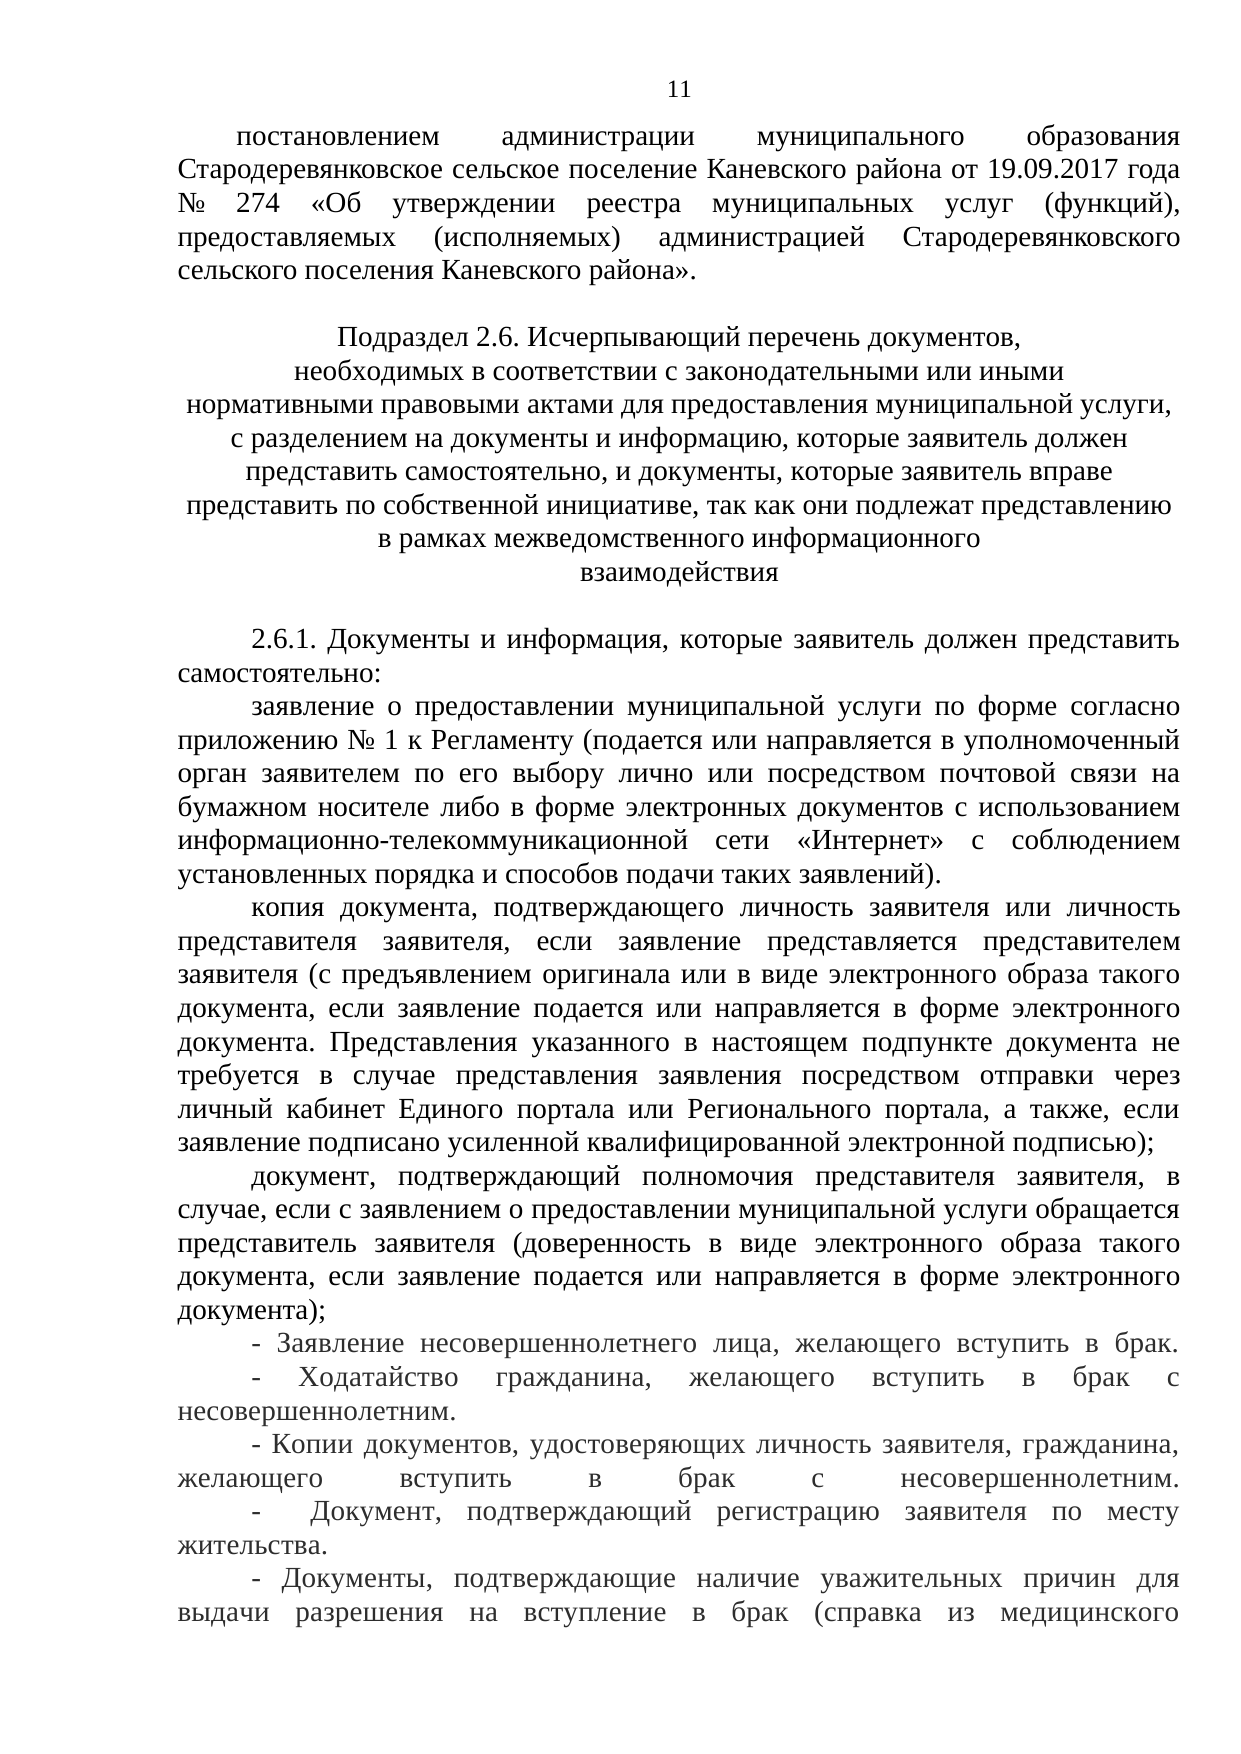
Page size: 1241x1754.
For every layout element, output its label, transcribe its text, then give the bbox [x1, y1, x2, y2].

text Подраздел 2.6. Исчерпывающий перечень документов, [177, 319, 1181, 353]
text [177, 1326, 1181, 1627]
text копия документа, подтверждающего личность заявителя или личность представителя заявителя, если заявление представляется представителем заявителя (с предъявлением оригинала или в виде электронного образа такого документа, если заявление подается или направляется в форме электронного документа. Представления указанного в настоящем подпункте документа не требуется в случае представления заявления посредством отправки через личный кабинет Единого портала или Регионального портала, а также, если заявление подписано усиленной квалифицированной электронной подписью); [177, 889, 1181, 1158]
text необходимых в соответствии с законодательными или иными [177, 353, 1181, 386]
text нормативными правовыми актами для предоставления муниципальной услуги, с разделением на документы и информацию, которые заявитель должен представить самостоятельно, и документы, которые заявитель вправе представить по собственной инициативе, так как они подлежат представлению в рамках межведомственного информационного [177, 386, 1181, 554]
text документ, подтверждающий полномочия представителя заявителя, в случае, если с заявлением о предоставлении муниципальной услуги обращается представитель заявителя (доверенность в виде электронного образа такого документа, если заявление подается или направляется в форме электронного документа); [177, 1158, 1181, 1326]
subtitle постановлением администрации муниципального образования Стародеревянковское сельское поселение Каневского района от 19.09.2017 года № 274 «Об утверждении реестра муниципальных услуг (функций), предоставляемых (исполняемых) администрацией Стародеревянковского сельского поселения Каневского района». [177, 118, 1181, 286]
text 2.6.1. Документы и информация, которые заявитель должен представить самостоятельно: [177, 621, 1181, 688]
text заявление о предоставлении муниципальной услуги по форме согласно приложению № 1 к Регламенту (подается или направляется в уполномоченный орган заявителем по его выбору лично или посредством почтовой связи на бумажном носителе либо в форме электронных документов с использованием информационно-телекоммуникационной сети «Интернет» с соблюдением установленных порядка и способов подачи таких заявлений). [177, 688, 1181, 889]
text взаимодействия [177, 554, 1181, 588]
